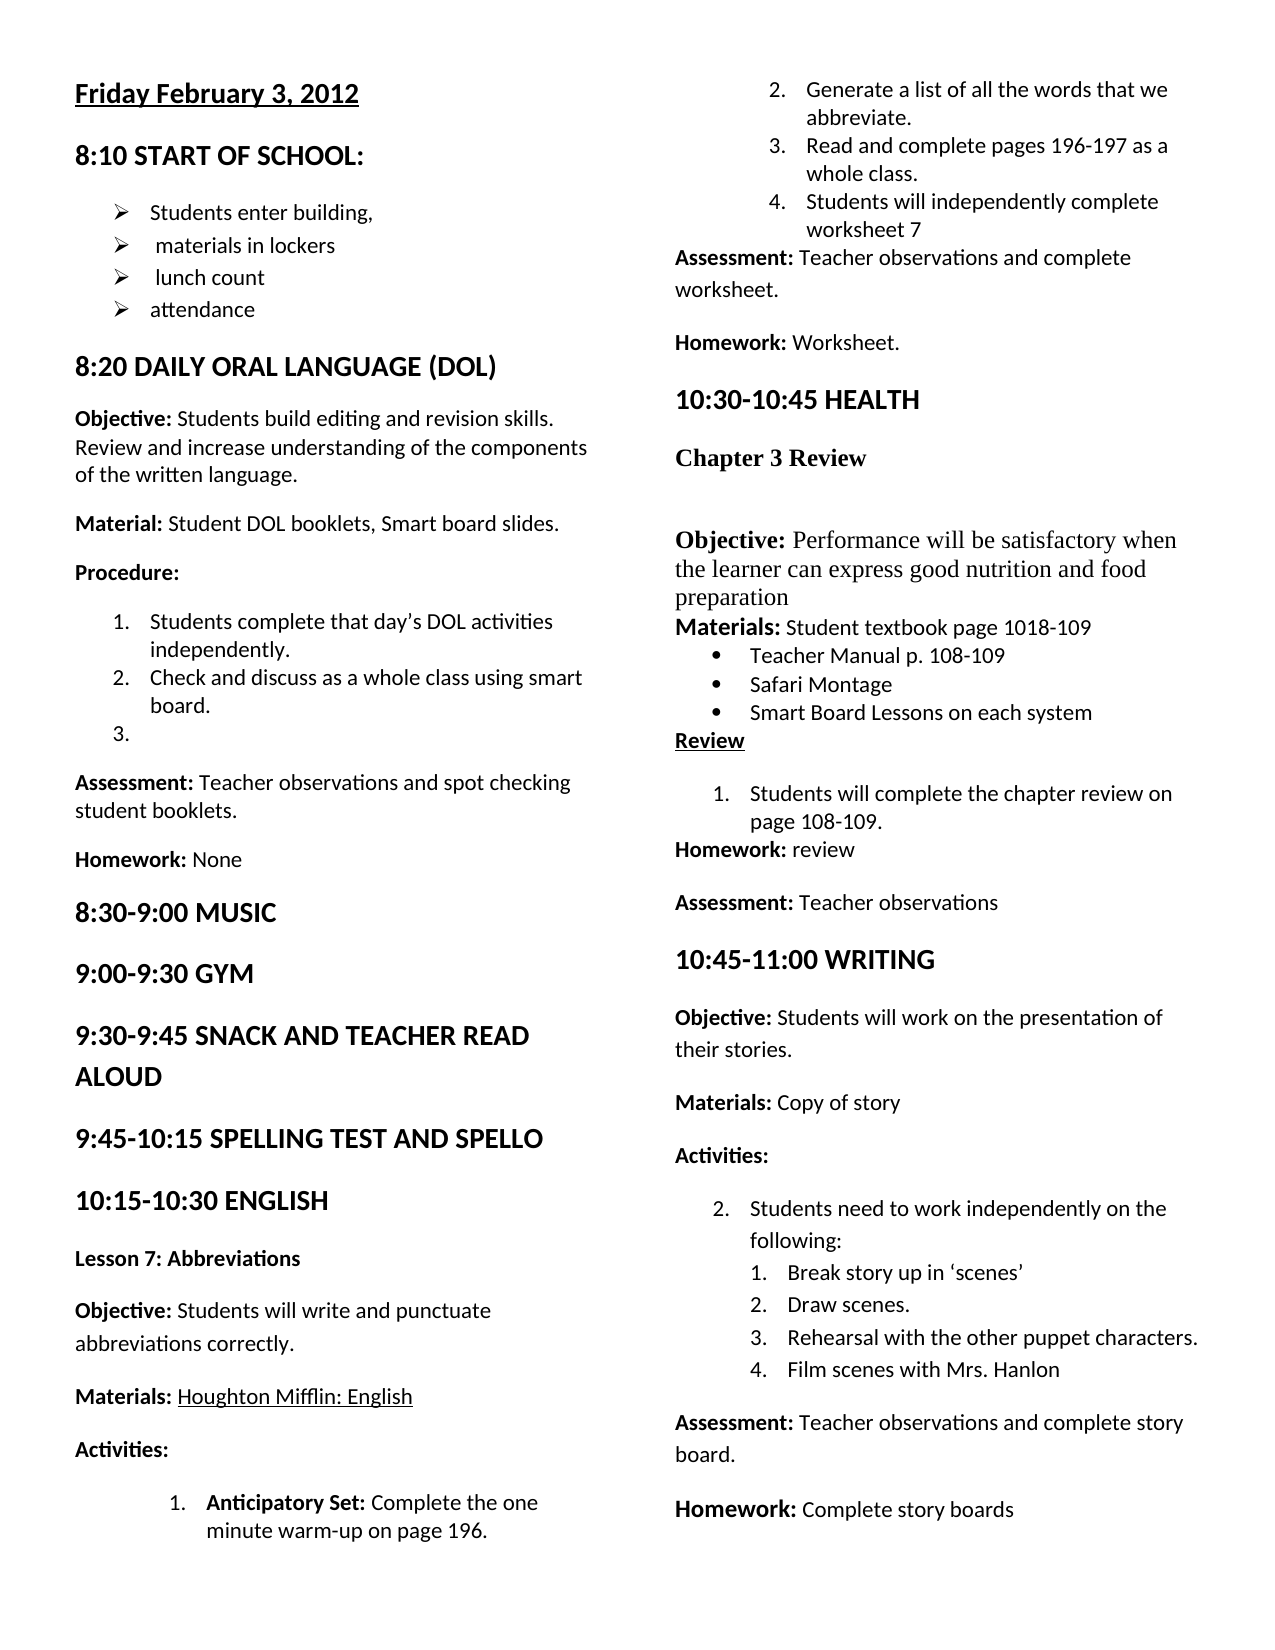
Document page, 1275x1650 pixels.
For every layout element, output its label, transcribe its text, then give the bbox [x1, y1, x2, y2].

text 10:30-10:45 Health [675, 381, 1200, 417]
text Chapter 3 Review [675, 443, 1200, 472]
list Students need to work independently on the following: [712, 1194, 1200, 1254]
list Draw scenes. [750, 1290, 1200, 1318]
text Objective: Students build editing and revision skills. Review and increase understanding of the components of the written language. [75, 404, 600, 489]
text Homework: None [75, 845, 600, 873]
text Activities: [75, 1435, 600, 1463]
list Generate a list of all the words that we abbreviate. [769, 75, 1200, 131]
text 8:10 Start of School: [75, 137, 600, 172]
list Students complete that day’s DOL activities independently. [112, 607, 600, 663]
text Homework: review [675, 835, 1200, 863]
list Students enter building, [112, 198, 600, 227]
text Lesson 7: Abbreviations [75, 1244, 600, 1272]
text 8:30-9:00 Music [75, 894, 600, 929]
list Safari Montage [712, 670, 1200, 698]
text Assessment: Teacher observations and spot checking student booklets. [75, 768, 600, 824]
text Materials: Student textbook page 1018-109 [675, 611, 1200, 642]
text 8:20 Daily Oral Language (DOL) [75, 348, 600, 384]
list Check and discuss as a whole class using smart board. [112, 663, 600, 719]
text Objective: Students will work on the presentation of their stories. [675, 1003, 1200, 1063]
text Activities: [675, 1141, 1200, 1169]
text Materials: Houghton Mifflin: English [75, 1382, 600, 1410]
text 9:00-9:30 Gym [75, 956, 600, 991]
text Objective: Students will write and punctuate abbreviations correctly. [75, 1297, 600, 1357]
list Teacher Manual p. 108-109 [712, 642, 1200, 670]
text Friday February 3, 2012 [75, 75, 600, 111]
list Break story up in ‘scenes’ [750, 1258, 1200, 1286]
text Review [675, 726, 1200, 754]
text Homework: Complete story boards [675, 1493, 1200, 1523]
list lunch count [112, 263, 600, 291]
list Smart Board Lessons on each system [712, 698, 1200, 726]
text Homework: Worksheet. [675, 328, 1200, 356]
list Students will independently complete worksheet 7 [769, 187, 1200, 243]
text Objective: Performance will be satisfactory when the learner can express good nutrition and food preparation [675, 525, 1200, 611]
list Film scenes with Mrs. Hanlon [750, 1355, 1200, 1383]
text 9:30-9:45 Snack and Teacher Read aloud [75, 1017, 600, 1094]
list attendance [112, 295, 600, 323]
text Assessment: Teacher observations [675, 888, 1200, 916]
text Assessment: Teacher observations and complete story board. [675, 1408, 1200, 1468]
text Assessment: Teacher observations and complete worksheet. [675, 243, 1200, 303]
list materials in lockers [112, 231, 600, 259]
list Anticipatory Set: Complete the one minute warm-up on page 196. [169, 1488, 600, 1544]
list Students will complete the chapter review on page 108-109. [712, 779, 1200, 835]
text Procedure: [75, 558, 600, 586]
text 9:45-10:15 Spelling Test and Spello [75, 1120, 600, 1156]
list Read and complete pages 196-197 as a whole class. [769, 131, 1200, 187]
text Material: Student DOL booklets, Smart board slides. [75, 509, 600, 537]
list Rehearsal with the other puppet characters. [750, 1323, 1200, 1351]
text 10:15-10:30 English [75, 1182, 600, 1217]
text Materials: Copy of story [675, 1088, 1200, 1116]
text 10:45-11:00 Writing [675, 941, 1200, 976]
